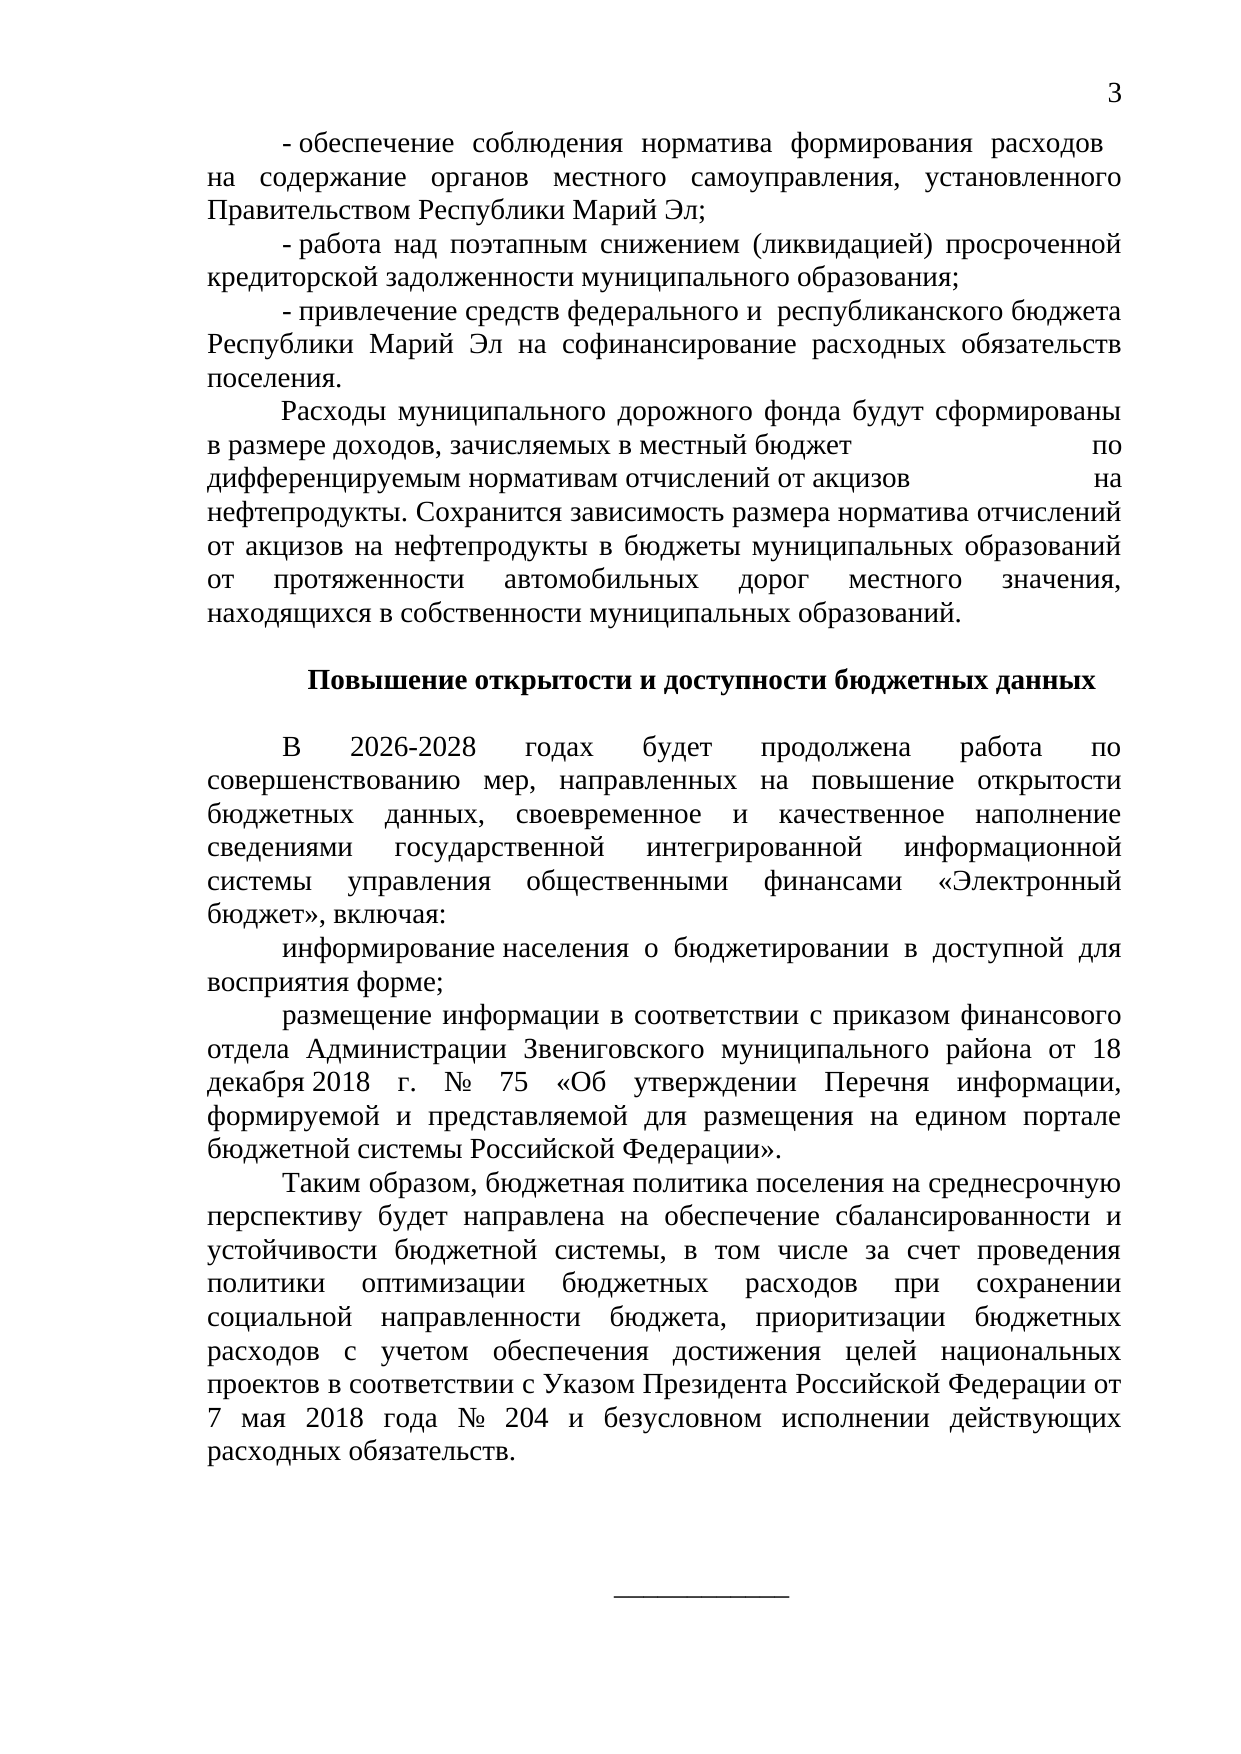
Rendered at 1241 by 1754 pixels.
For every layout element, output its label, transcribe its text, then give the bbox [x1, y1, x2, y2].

text размещение информации в соответствии с приказом финансового отдела Администрации Звениговского муниципального района от 18 декабря 2018 г. № 75 «Об утверждении Перечня информации, формируемой и представляемой для размещения на едином портале бюджетной системы Российской Федерации». [207, 997, 1122, 1165]
text - привлечение средств федерального и республиканского бюджета Республики Марий Эл на софинансирование расходных обязательств поселения. [207, 293, 1122, 393]
text ____________ [207, 1567, 1122, 1601]
text - работа над поэтапным снижением (ликвидацией) просроченной кредиторской задолженности муниципального образования; [207, 226, 1122, 293]
text В 2026-2028 годах будет продолжена работа по совершенствованию мер, направленных на повышение открытости бюджетных данных, своевременное и качественное наполнение сведениями государственной интегрированной информационной системы управления общественными финансами «Электронный бюджет», включая: [207, 729, 1122, 930]
text Повышение открытости и доступности бюджетных данных [207, 662, 1122, 695]
text Расходы муниципального дорожного фонда будут сформированы в размере доходов, зачисляемых в местный бюджет по дифференцируемым нормативам отчислений от акцизов на нефтепродукты. Сохранится зависимость размера норматива отчислений от акцизов на нефтепродукты в бюджеты муниципальных образований от протяженности автомобильных дорог местного значения, находящихся в собственности муниципальных образований. [207, 393, 1122, 628]
text информирование населения о бюджетировании в доступной для восприятия форме; [207, 930, 1122, 997]
text Таким образом, бюджетная политика поселения на среднесрочную перспективу будет направлена на обеспечение сбалансированности и устойчивости бюджетной системы, в том числе за счет проведения политики оптимизации бюджетных расходов при сохранении социальной направленности бюджета, приоритизации бюджетных расходов с учетом обеспечения достижения целей национальных проектов в соответствии с Указом Президента Российской Федерации от 7 мая 2018 года № 204 и безусловном исполнении действующих расходных обязательств. [207, 1165, 1122, 1467]
text - обеспечение соблюдения норматива формирования расходов на содержание органов местного самоуправления, установленного Правительством Республики Марий Эл; [207, 125, 1122, 226]
